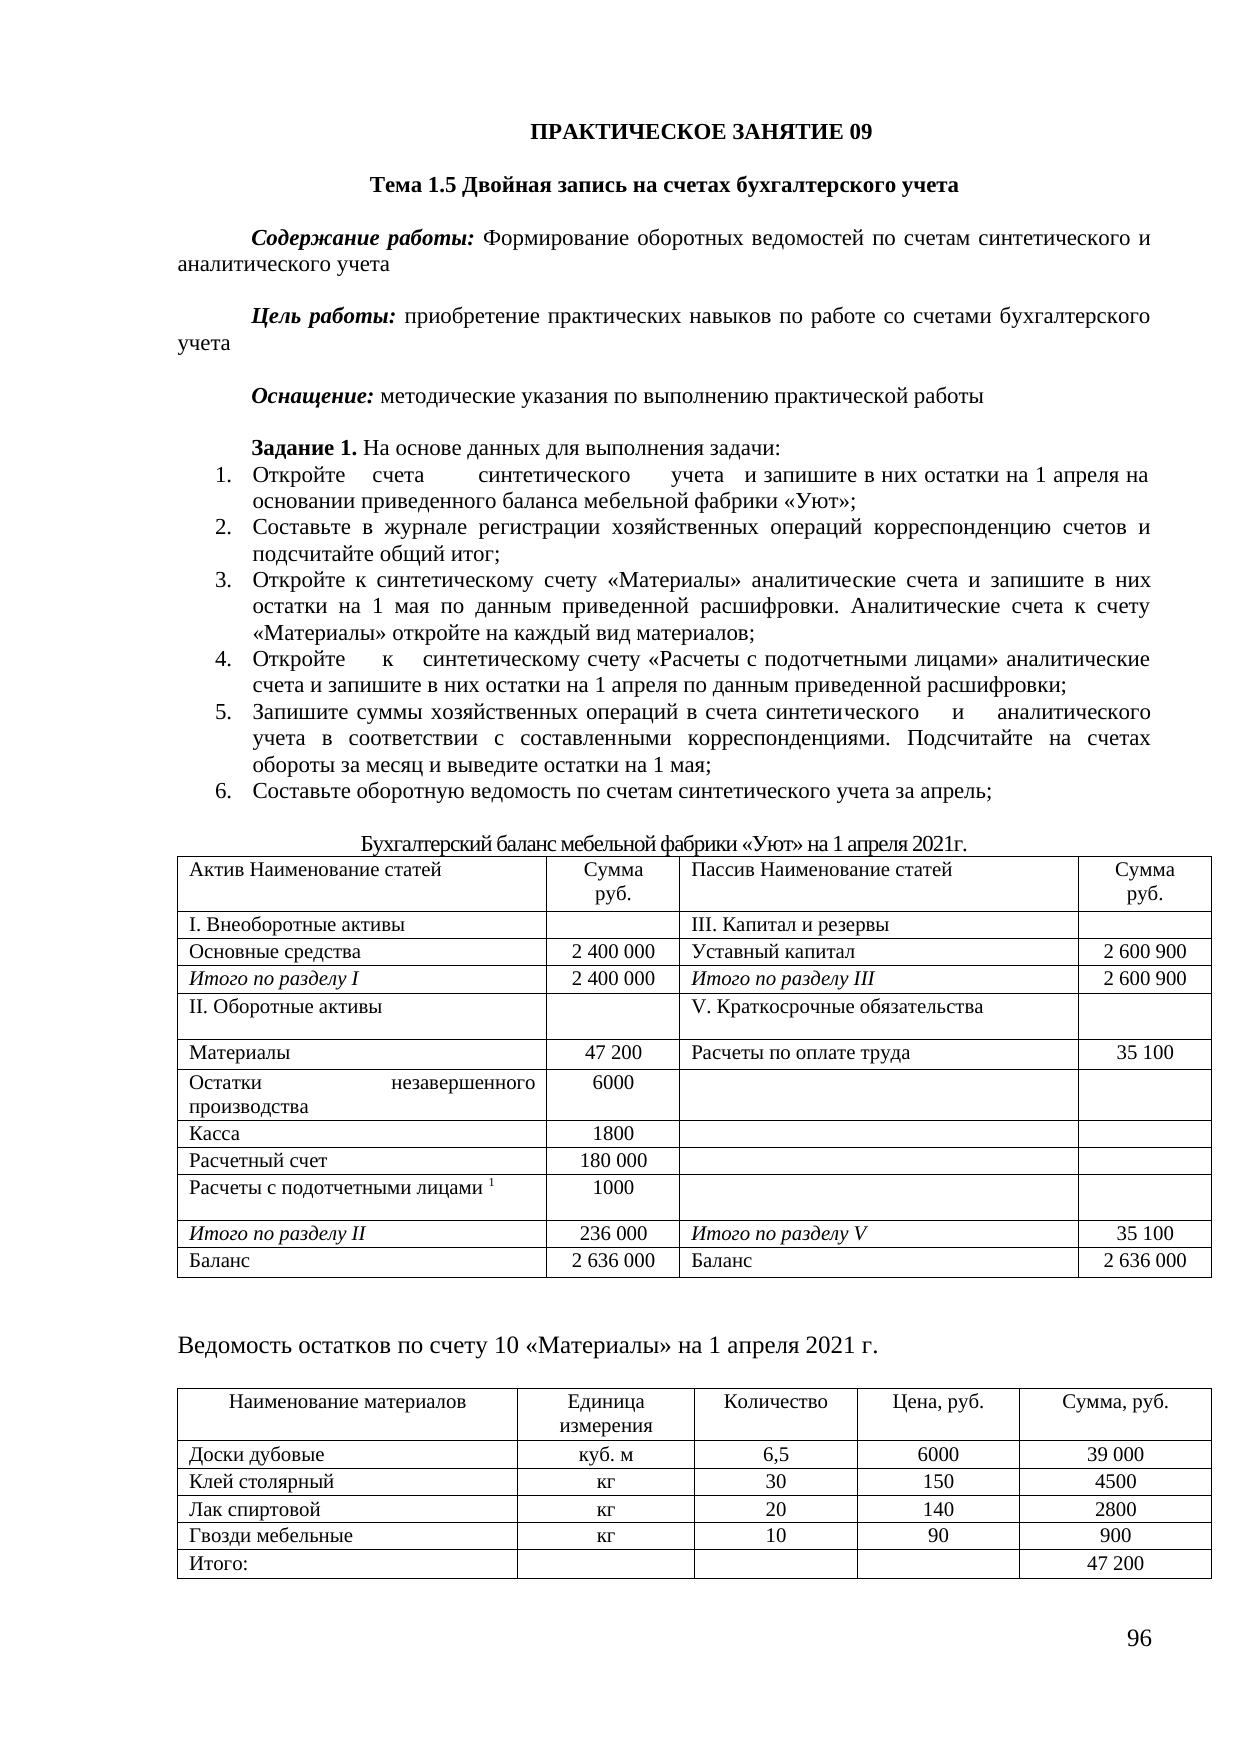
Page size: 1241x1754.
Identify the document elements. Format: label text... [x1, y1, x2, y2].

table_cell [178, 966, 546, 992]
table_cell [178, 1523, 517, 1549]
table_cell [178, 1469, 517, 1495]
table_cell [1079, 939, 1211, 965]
list Запишите суммы хозяйственных операций в счета синтетического и аналитического учета в соответствии с составленными корреспонденциями. Подсчитайте на счетах обороты за месяц и выведите остатки на 1 мая; [215, 698, 1152, 777]
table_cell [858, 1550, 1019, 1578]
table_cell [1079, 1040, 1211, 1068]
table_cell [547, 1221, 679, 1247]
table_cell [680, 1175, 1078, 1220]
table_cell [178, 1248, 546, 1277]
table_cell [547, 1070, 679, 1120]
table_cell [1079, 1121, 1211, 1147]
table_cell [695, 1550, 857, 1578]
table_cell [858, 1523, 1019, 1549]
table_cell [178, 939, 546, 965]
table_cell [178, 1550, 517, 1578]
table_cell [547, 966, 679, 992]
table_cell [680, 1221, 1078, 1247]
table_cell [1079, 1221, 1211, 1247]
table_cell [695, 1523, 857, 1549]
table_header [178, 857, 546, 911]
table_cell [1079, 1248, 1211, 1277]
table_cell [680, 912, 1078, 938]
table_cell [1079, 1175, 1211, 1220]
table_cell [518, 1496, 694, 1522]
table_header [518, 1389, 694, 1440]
text Бухгалтерский баланс мебельной фабрики «Уют» на 1 апреля 2021г. [177, 830, 1152, 856]
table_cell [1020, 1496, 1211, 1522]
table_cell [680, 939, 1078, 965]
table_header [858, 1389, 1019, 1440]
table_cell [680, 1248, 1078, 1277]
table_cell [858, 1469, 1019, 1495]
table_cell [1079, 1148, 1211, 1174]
list Откройте к синтетическому счету «Расчеты с подотчетными лицами» аналитические счета и запишите в них остатки на 1 апреля по данным приведенной расшифровки; [215, 645, 1152, 698]
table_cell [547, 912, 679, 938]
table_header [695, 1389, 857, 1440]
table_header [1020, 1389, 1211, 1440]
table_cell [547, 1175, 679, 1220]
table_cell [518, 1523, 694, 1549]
text Оснащение: методические указания по выполнению практической работы [177, 382, 1152, 408]
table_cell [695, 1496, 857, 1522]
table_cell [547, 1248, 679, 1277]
list Откройте счета синтетического учета и запишите в них остатки на 1 апреля на основании приведенного баланса мебельной фабрики «Уют»; [215, 461, 1152, 513]
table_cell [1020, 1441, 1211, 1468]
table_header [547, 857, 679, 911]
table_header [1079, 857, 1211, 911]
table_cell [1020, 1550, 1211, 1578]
text Содержание работы: Формирование оборотных ведомостей по счетам синтетического и аналитического учета [177, 223, 1152, 276]
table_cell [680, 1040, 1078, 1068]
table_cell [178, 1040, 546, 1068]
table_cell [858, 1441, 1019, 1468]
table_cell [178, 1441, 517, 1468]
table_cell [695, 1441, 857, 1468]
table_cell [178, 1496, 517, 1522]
list Составьте оборотную ведомость по счетам синтетического учета за апрель; [215, 777, 1152, 803]
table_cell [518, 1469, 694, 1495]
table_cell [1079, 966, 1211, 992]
text Тема 1.5 Двойная запись на счетах бухгалтерского учета [177, 171, 1152, 197]
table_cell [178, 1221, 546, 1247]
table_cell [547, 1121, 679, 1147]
text Задание 1. На основе данных для выполнения задачи: [177, 434, 1152, 461]
list ПРАКТИЧЕСКОЕ ЗАНЯТИЕ 09 [177, 118, 1152, 144]
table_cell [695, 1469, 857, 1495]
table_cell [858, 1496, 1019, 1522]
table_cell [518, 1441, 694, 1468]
text Ведомость остатков по счету 10 «Материалы» на 1 апреля 2021 г. [177, 1331, 1152, 1359]
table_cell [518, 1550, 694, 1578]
list Составьте в журнале регистрации хозяйственных операций корреспонденцию счетов и подсчитайте общий итог; [215, 513, 1152, 566]
list Откройте к синтетическому счету «Материалы» аналитические счета и запишите в них остатки на 1 мая по данным приведенной расшифровки. Аналитические счета к счету «Материалы» откройте на каждый вид материалов; [215, 566, 1152, 645]
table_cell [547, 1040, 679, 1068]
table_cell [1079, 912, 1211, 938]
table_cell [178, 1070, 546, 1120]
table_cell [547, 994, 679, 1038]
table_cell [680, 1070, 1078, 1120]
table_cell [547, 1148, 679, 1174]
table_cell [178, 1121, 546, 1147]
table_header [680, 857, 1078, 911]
text Цель работы: приобретение практических навыков по работе со счетами бухгалтерского учета [177, 303, 1152, 355]
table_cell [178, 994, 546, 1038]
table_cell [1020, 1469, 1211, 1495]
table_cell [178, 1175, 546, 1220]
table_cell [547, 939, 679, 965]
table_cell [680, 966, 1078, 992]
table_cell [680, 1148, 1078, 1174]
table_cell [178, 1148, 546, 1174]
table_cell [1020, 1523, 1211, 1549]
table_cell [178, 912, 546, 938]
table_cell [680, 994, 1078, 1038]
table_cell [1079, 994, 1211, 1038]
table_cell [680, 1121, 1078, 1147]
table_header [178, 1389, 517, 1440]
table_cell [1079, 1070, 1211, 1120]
